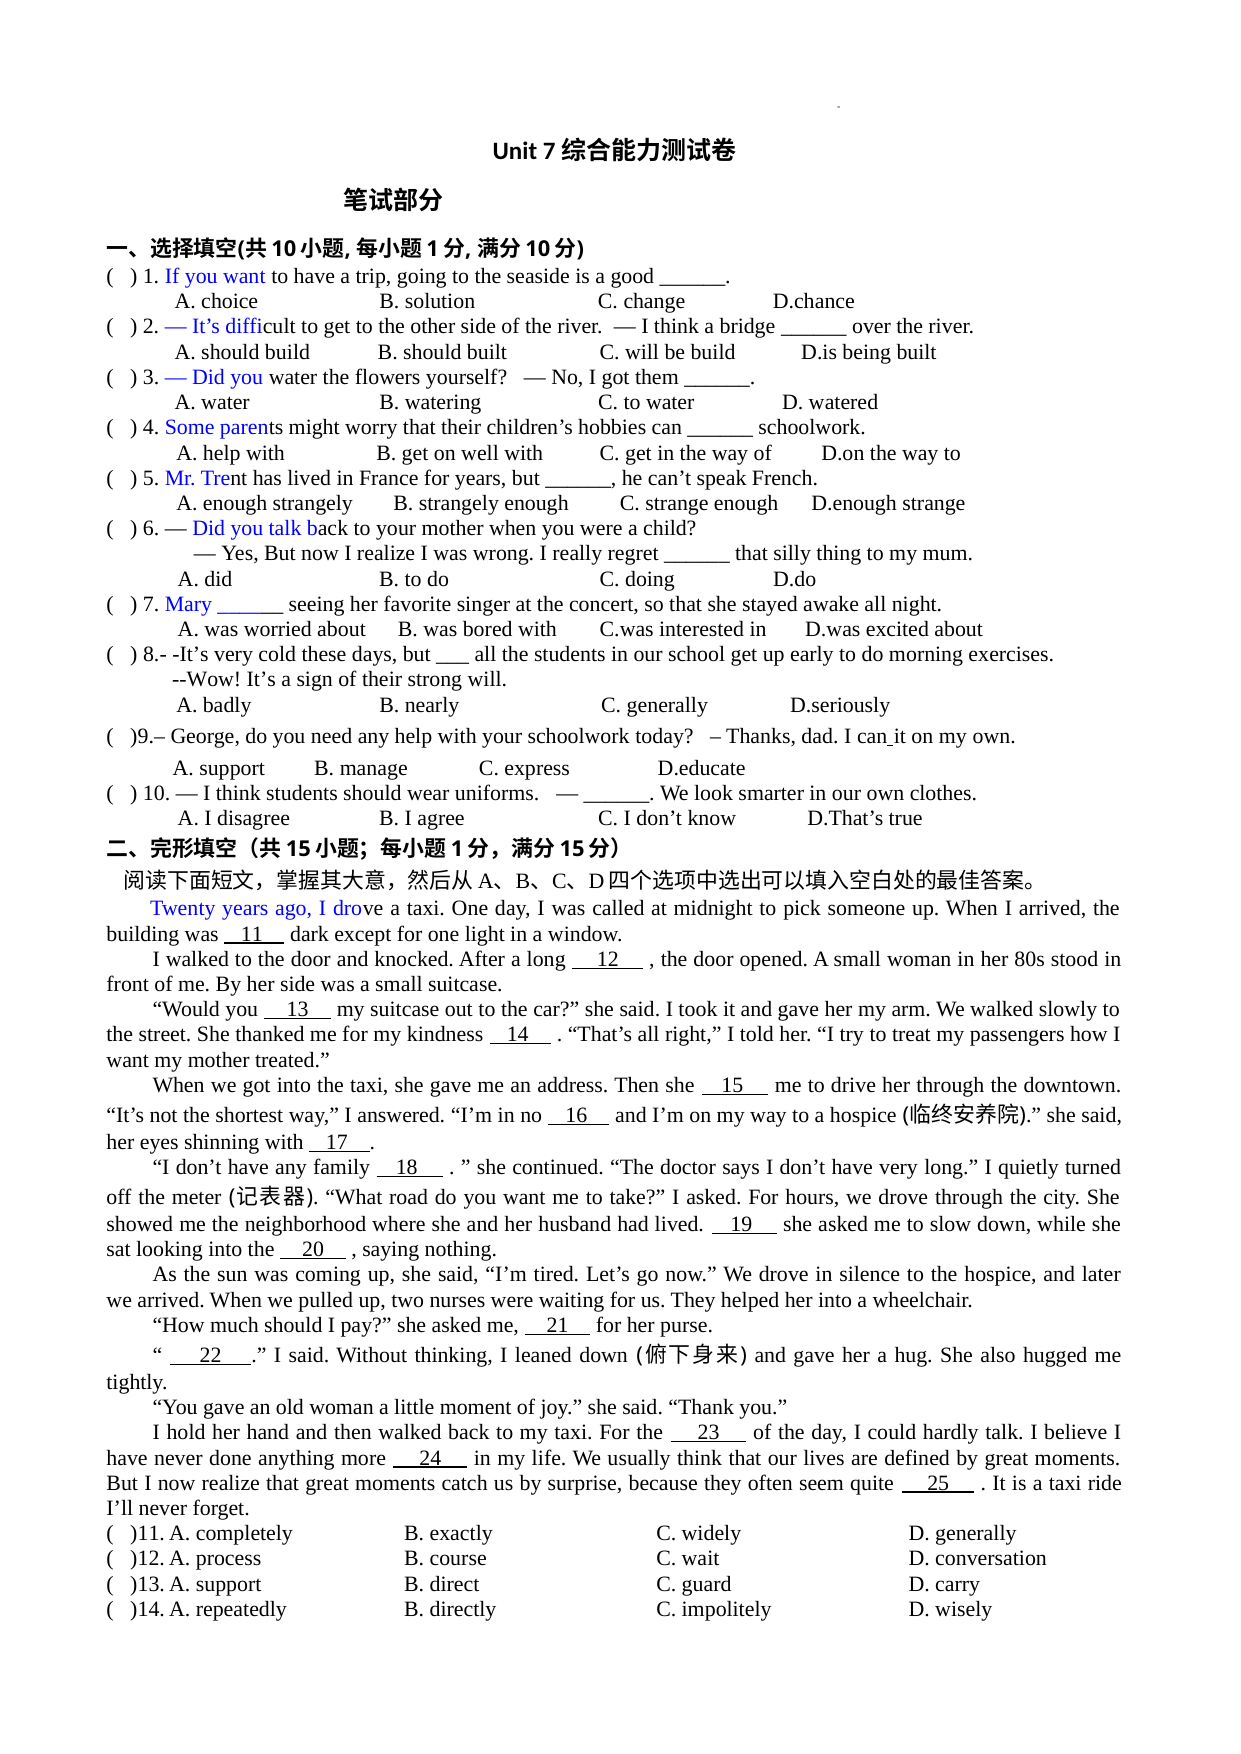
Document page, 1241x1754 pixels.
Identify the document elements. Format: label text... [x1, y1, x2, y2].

text 笔试部分 [106, 166, 1122, 231]
text 二、完形填空（共15小题；每小题1分，满分15分） [106, 830, 1122, 863]
text ( ) 3. — Did you water the flowers yourself? — No, I got them ______. [106, 364, 1122, 389]
text “You gave an old woman a little moment of joy.” she said. “Thank you.” [106, 1394, 1122, 1419]
text I hold her hand and then walked back to my taxi. For the 23 of the day, I could hardly talk. I believe I have never done anything more 24 in my life. We usually think that our lives are defined by great moments. But I now realize that great moments catch us by surprise, because they often seem quite 25 . It is a taxi ride I’ll never forget. [106, 1419, 1122, 1520]
table_header B. should built [366, 339, 588, 364]
text As the sun was coming up, she said, “I’m tired. Let’s go now.” We drove in silence to the hospice, and later we arrived. When we pulled up, two nurses were waiting for us. They helped her into a wheelchair. [106, 1261, 1122, 1312]
text ( ) 5. Mr. Trent has lived in France for years, but ______, he can’t speak French. [106, 465, 1122, 490]
text When we got into the taxi, she gave me an address. Then she 15 me to drive her through the downtown. “It’s not the shortest way,” I answered. “I’m in no 16 and I’m on my way to a hospice (临终安养院).” she said, her eyes shinning with 17 . [106, 1072, 1122, 1154]
table_header C. get in the way of D.on the way to [588, 440, 1043, 465]
text ( )12. A. process B. course C. wait D. conversation [106, 1545, 1122, 1571]
table_header C. generally D.seriously [590, 692, 1047, 717]
table_header B. solution [368, 288, 586, 313]
text “How much should I pay?” she asked me, 21 for her purse. [106, 1312, 1122, 1337]
text ( )11. A. completely B. exactly C. widely D. generally [106, 1520, 1122, 1545]
table_header badly [165, 692, 368, 717]
text ( ) 7. Mary ______ seeing her favorite singer at the concert, so that she stayed awake all night. [106, 591, 1122, 616]
table_header A. enough strangely [165, 490, 382, 515]
table_header C. doing D.do [588, 566, 1044, 591]
text ( ) 4. Some parents might worry that their children’s hobbies can ______ schoolwork. [106, 414, 1122, 439]
table_header C. strange enough D.enough strange [608, 490, 1044, 515]
table_header C. will be build D.is being built [588, 339, 1043, 364]
text ( ) 10. — I think students should wear uniforms. — ______. We look smarter in our own clothes. [106, 780, 1122, 805]
table_header A. help with [165, 440, 365, 465]
table_header A. choice [163, 288, 368, 313]
table_header B. watering [368, 389, 587, 414]
text — Yes, But now I realize I was wrong. I really regret ______ that silly thing to my mum. [106, 540, 1122, 566]
text I walked to the door and knocked. After a long 12 , the door opened. A small woman in her 80s stood in front of me. By her side was a small suitcase. [106, 946, 1122, 996]
table_header B. to do [368, 566, 588, 591]
text ( ) 2. — It’s difficult to get to the other side of the river. — I think a bridge ______ over the river. [106, 313, 1122, 339]
table_header B. strangely enough [382, 490, 608, 515]
text ( )14. A. repeatedly B. directly C. impolitely D. wisely [106, 1596, 1122, 1621]
text A. support B. manage C. express D.educate [172, 755, 1122, 780]
text ( ) 8.- -It’s very cold these days, but ___ all the students in our school get up early to do morning exercises. [106, 641, 1122, 666]
table_header C.was interested in D.was excited about [588, 616, 1063, 641]
table_header A. did [166, 566, 368, 591]
text 阅读下面短文，掌握其大意，然后从A、B、C、D四个选项中选出可以填入空白处的最佳答案。 [106, 863, 1122, 895]
text 一、选择填空(共10小题, 每小题1分, 满分10分) [106, 231, 1122, 263]
list ( )9.‒ George, do you need any help with your schoolwork today? – Thanks, dad. I can it on my own. [106, 723, 1122, 748]
text “Would you 13 my suitcase out to the car?” she said. I took it and gave her my arm. We walked slowly to the street. She thanked me for my kindness 14 . “That’s all right,” I told her. “I try to treat my passengers how I want my mother treated.” [106, 996, 1122, 1072]
text Unit 7 综合能力测试卷 [106, 130, 1122, 166]
table_header C. to water D. watered [587, 389, 1044, 414]
text --Wow! It’s a sign of their strong will. [106, 666, 1122, 692]
table_header A. water [163, 389, 368, 414]
text “I don’t have any family 18 . ” she continued. “The doctor says I don’t have very long.” I quietly turned off the meter (记表器). “What road do you want me to take?” I asked. For hours, we drove through the city. She showed me the neighborhood where she and her husband had lived. 19 she asked me to slow down, while she sat looking into the 20 , saying nothing. [106, 1154, 1122, 1261]
table_header A. should build [163, 339, 366, 364]
table_header B. I agree [368, 805, 587, 830]
table_header B. get on well with [365, 440, 588, 465]
text ( ) 1. If you want to have a trip, going to the seaside is a good ______. [106, 263, 1122, 288]
table_header B. was bored with [386, 616, 588, 641]
table_header A. was worried about [166, 616, 386, 641]
table_header C. change D.chance [586, 288, 1041, 313]
text ( ) 6. — Did you talk back to your mother when you were a child? [106, 515, 1122, 540]
table_header C. I don’t know D.That’s true [587, 805, 1046, 830]
table_header B. nearly [368, 692, 589, 717]
text ( )13. A. support B. direct C. guard D. carry [106, 1571, 1122, 1596]
table_header A. I disagree [166, 805, 368, 830]
text “ 22 .” I said. Without thinking, I leaned down (俯下身来) and gave her a hug. She also hugged me tightly. [106, 1337, 1122, 1394]
text Twenty years ago, I drove a taxi. One day, I was called at midnight to pick someone up. When I arrived, the building was 11 dark except for one light in a window. [106, 895, 1122, 946]
